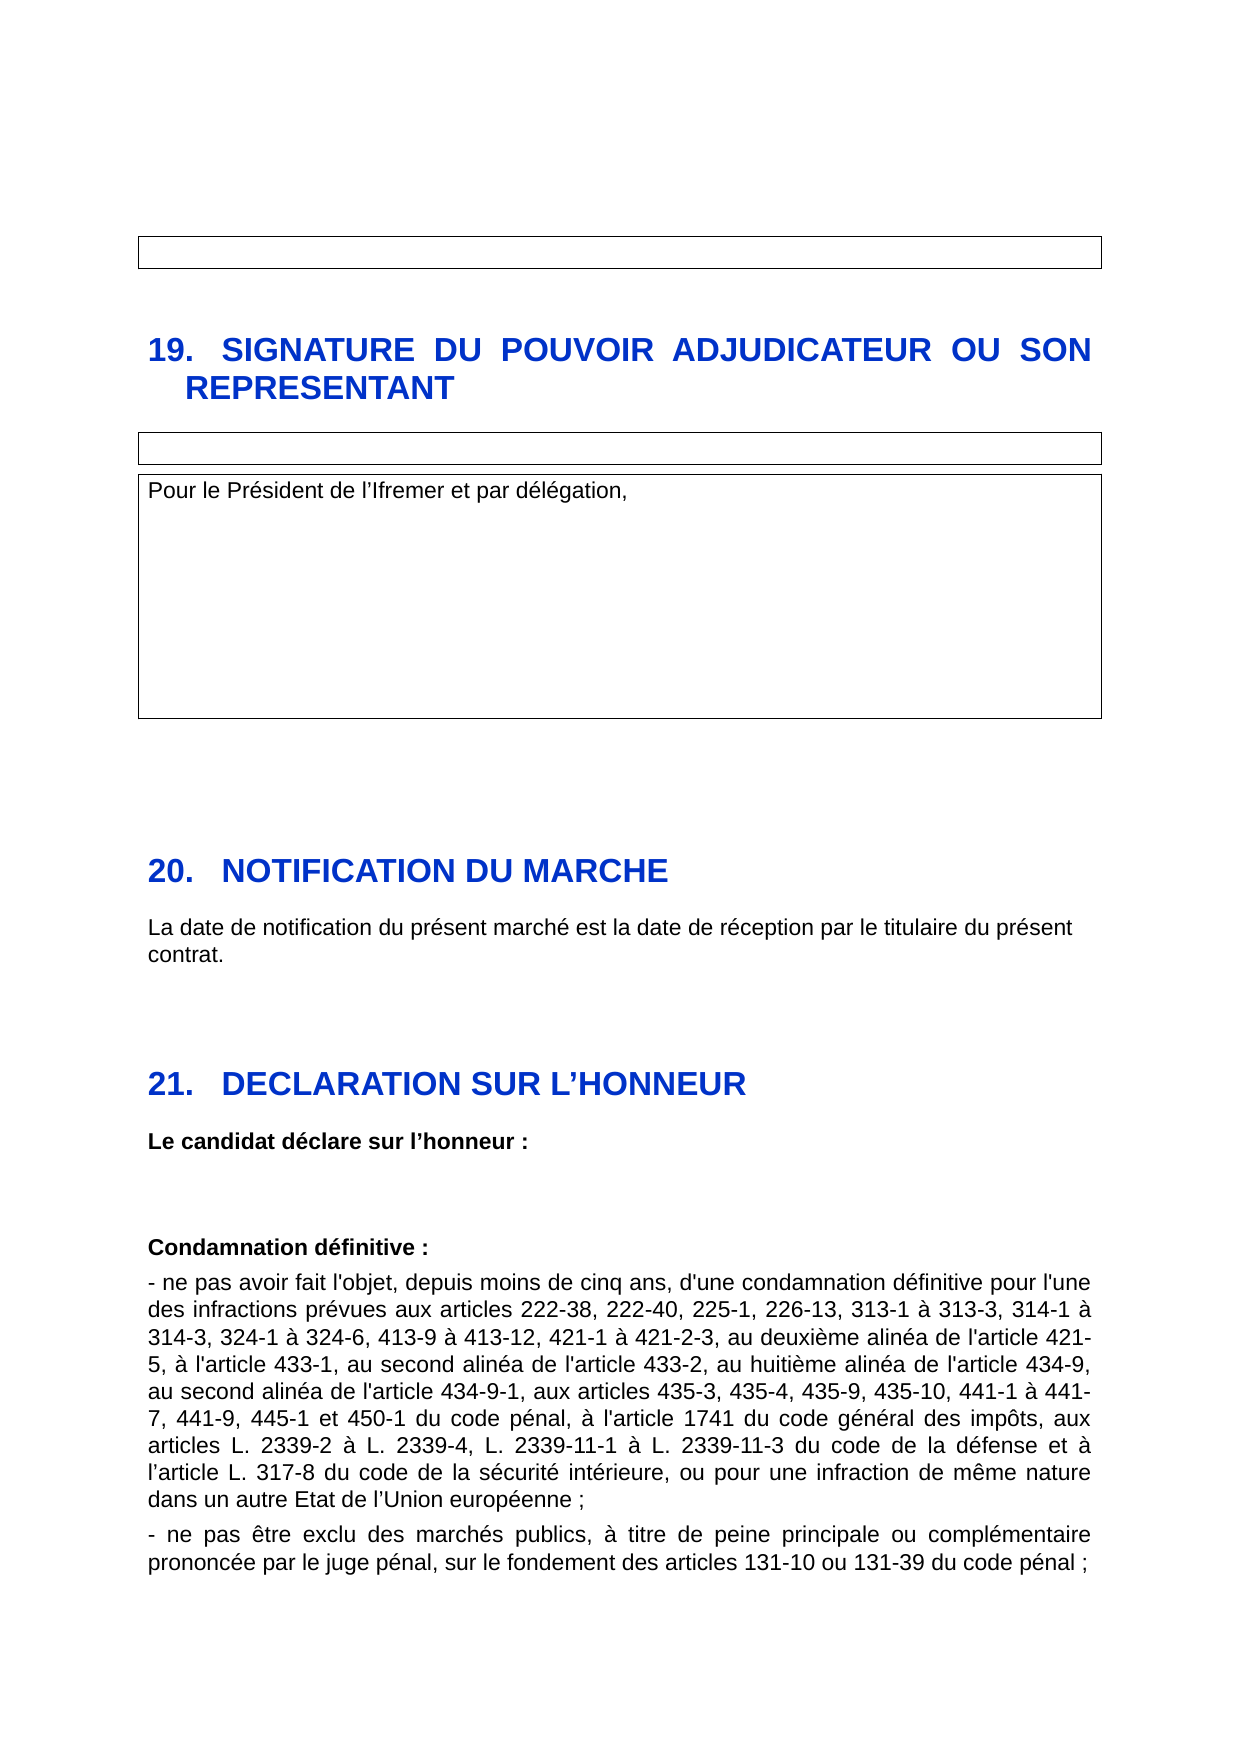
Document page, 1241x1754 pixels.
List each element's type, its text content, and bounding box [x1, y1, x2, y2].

text - ne pas avoir fait l'objet, depuis moins de cinq ans, d'une condamnation définitive pour l'une des infractions prévues aux articles 222-38, 222-40, 225-1, 226-13, 313-1 à 313-3, 314-1 à 314-3, 324-1 à 324-6, 413-9 à 413-12, 421-1 à 421-2-3, au deuxième alinéa de l'article 421-5, à l'article 433-1, au second alinéa de l'article 433-2, au huitième alinéa de l'article 434-9, au second alinéa de l'article 434-9-1, aux articles 435-3, 435-4, 435-9, 435-10, 441-1 à 441-7, 441-9, 445-1 et 450-1 du code pénal, à l'article 1741 du code général des impôts, aux articles L. 2339-2 à L. 2339-4, L. 2339-11-1 à L. 2339-11-3 du code de la défense et à l’article L. 317-8 du code de la sécurité intérieure, ou pour une infraction de même nature dans un autre Etat de l’Union européenne ; [148, 1269, 1092, 1513]
text - ne pas être exclu des marchés publics, à titre de peine principale ou complémentaire prononcée par le juge pénal, sur le fondement des articles 131-10 ou 131-39 du code pénal ; [148, 1521, 1092, 1575]
subtitle SIGNATURE DU POUVOIR ADJUDICATEUR OU SON REPRESENTANT [148, 330, 1092, 407]
text Condamnation définitive : [148, 1234, 1092, 1261]
text Le candidat déclare sur l’honneur : [148, 1127, 1092, 1154]
subtitle DECLARATION SUR L’HONNEUR [148, 1064, 1092, 1102]
text Pour le Président de l’Ifremer et par délégation, [139, 475, 1101, 504]
subtitle NOTIFICATION DU MARCHE [148, 851, 1092, 889]
text La date de notification du présent marché est la date de réception par le titulaire du présent contrat. [148, 914, 1092, 968]
